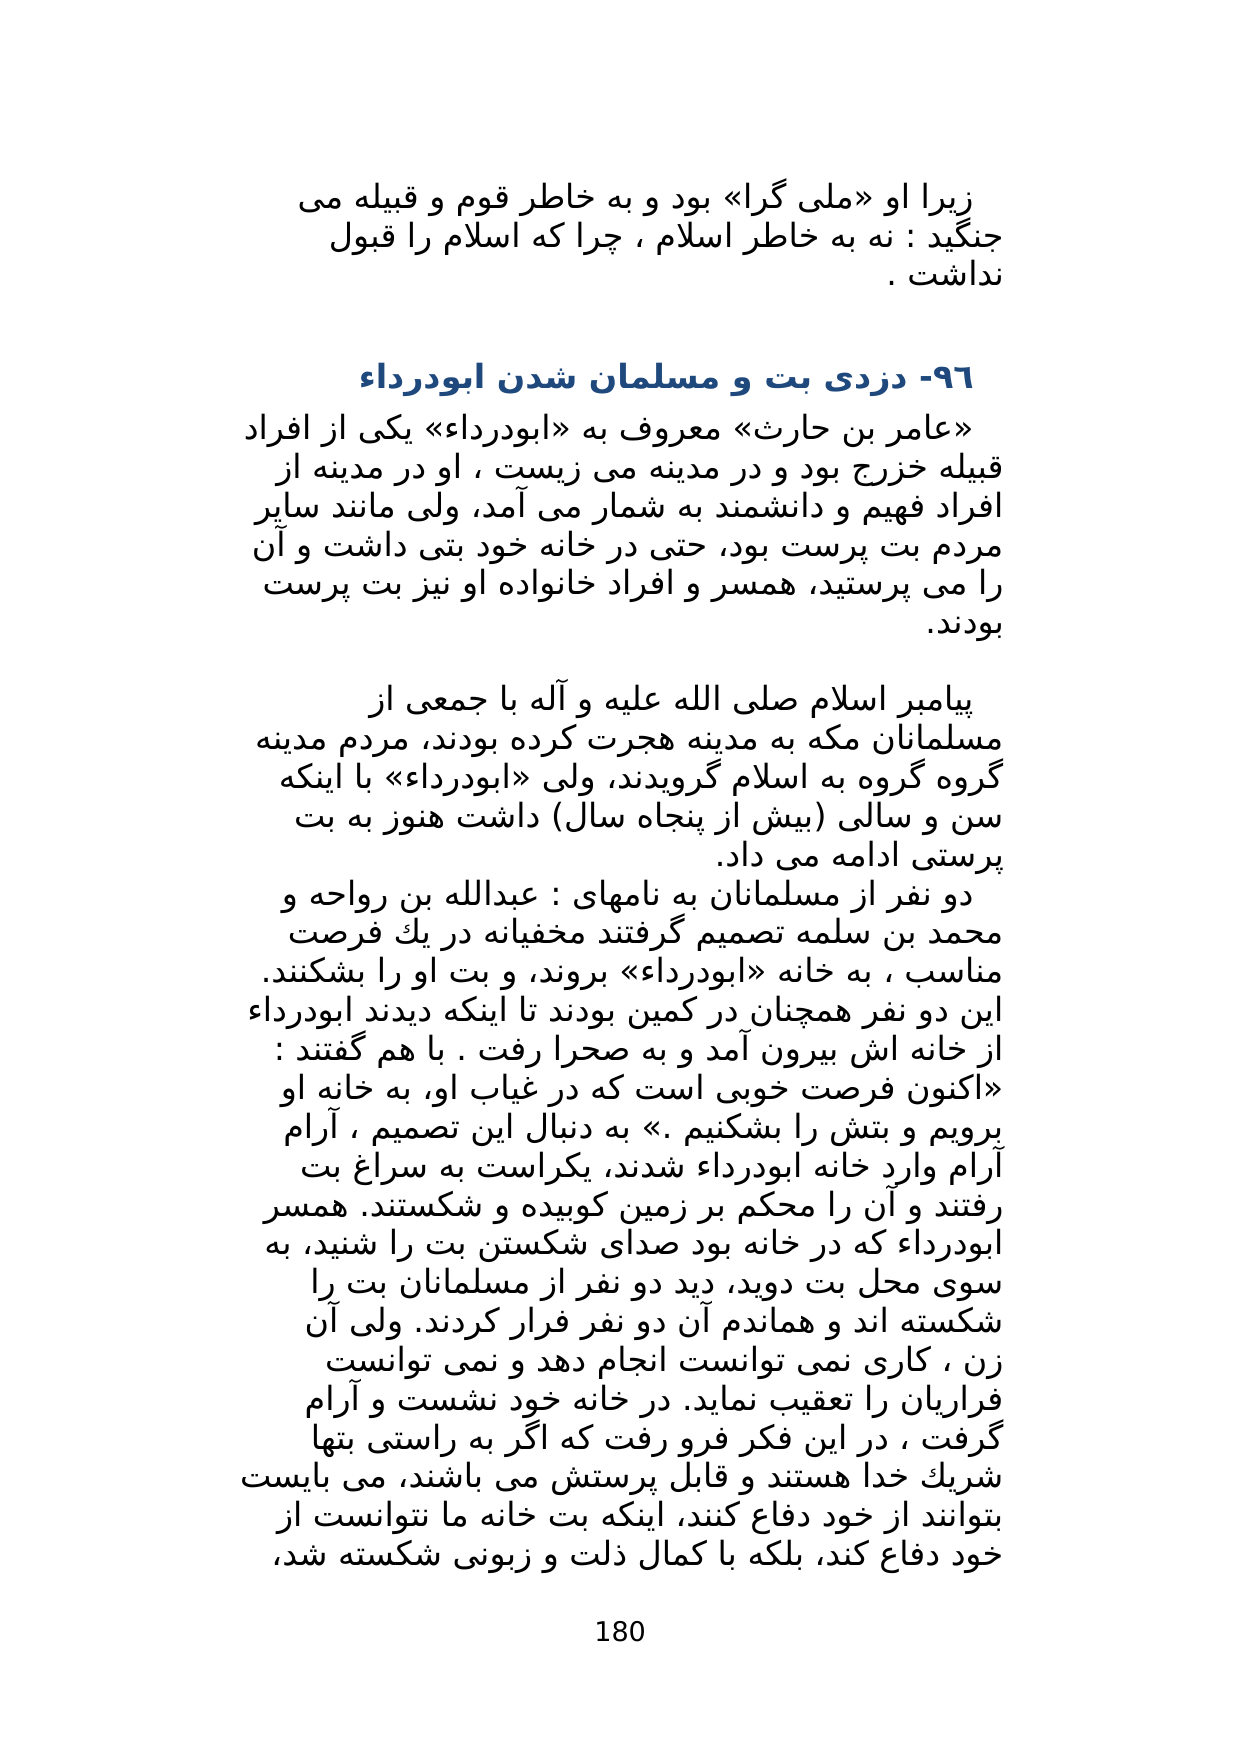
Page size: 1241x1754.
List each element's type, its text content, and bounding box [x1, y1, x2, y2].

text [236, 874, 1004, 1573]
text «عامر بن حارث» معروف به «ابودرداء» يكى از افراد قبيله خزرج بود و در مدينه مى زيست ، او در مدينه از افراد فهيم و دانشمند به شمار مى آمد، ولى مانند ساير مردم بت پرست بود، حتى در خانه خود بتى داشت و آن را مى پرستيد، همسر و افراد خانواده او نيز بت پرست بودند. [236, 408, 1004, 680]
text پيامبر اسلام صلى الله عليه و آله با جمعى از مسلمانان مكه به مدينه هجرت كرده بودند، مردم مدينه گروه گروه به اسلام گرويدند، ولى «ابودرداء» با اينكه سن و سالى (بيش از پنجاه سال) داشت هنوز به بت پرستى ادامه مى داد. [236, 680, 1004, 874]
text زيرا او «ملى گرا» بود و به خاطر قوم و قبيله مى جنگيد : نه به خاطر اسلام ، چرا كه اسلام را قبول نداشت . [236, 177, 1004, 294]
subtitle ٩٦- دزدى بت و مسلمان شدن ابودرداء [236, 357, 1004, 396]
